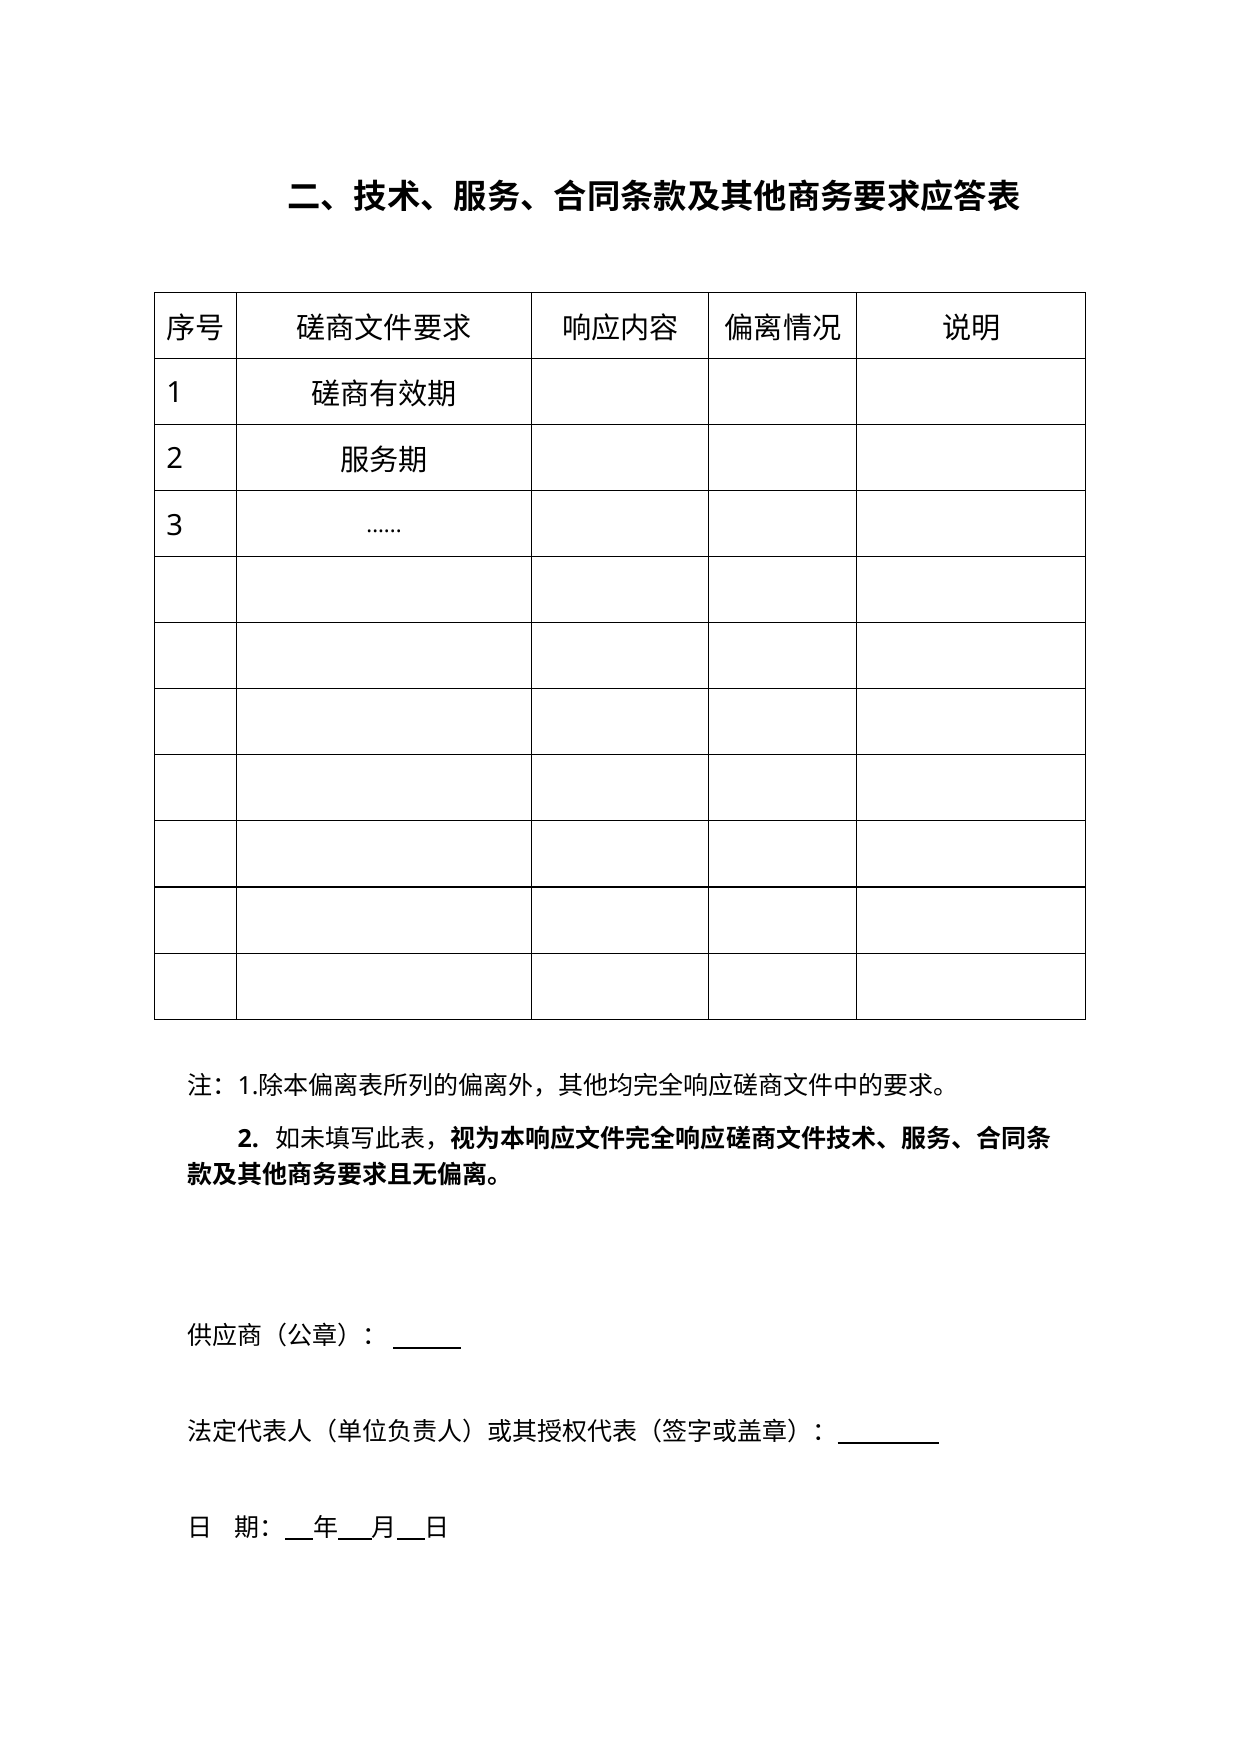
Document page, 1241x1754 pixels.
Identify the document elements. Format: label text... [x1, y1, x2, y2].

table_cell [155, 821, 236, 886]
text 法定代表人（单位负责人）或其授权代表（签字或盖章）： [187, 1397, 1053, 1462]
table_cell [857, 425, 1085, 490]
table_cell [532, 359, 708, 424]
table_cell [155, 623, 236, 688]
table_cell [532, 491, 708, 556]
table_cell [155, 888, 236, 952]
table_cell [857, 954, 1085, 1018]
table_cell [857, 557, 1085, 622]
table_cell [155, 689, 236, 754]
table_cell [709, 689, 856, 754]
table_cell [709, 888, 856, 952]
table_cell [237, 689, 531, 754]
table_header 序号 [155, 293, 236, 358]
table_header 响应内容 [532, 293, 708, 358]
table_cell [532, 689, 708, 754]
table_cell [155, 755, 236, 820]
table_cell [857, 689, 1085, 754]
table_cell [155, 557, 236, 622]
table_cell 服务期 [237, 425, 531, 490]
table_cell [532, 888, 708, 952]
table_header 说明 [857, 293, 1085, 358]
table_cell [857, 623, 1085, 688]
table_cell [709, 755, 856, 820]
table_cell 磋商有效期 [237, 359, 531, 424]
table_cell [532, 623, 708, 688]
table_cell [709, 821, 856, 886]
table_cell ...... [237, 491, 531, 556]
table_cell [237, 888, 531, 952]
table_cell [532, 821, 708, 886]
text 注：1.除本偏离表所列的偏离外，其他均完全响应磋商文件中的要求。 [187, 1066, 1053, 1102]
table_header 偏离情况 [709, 293, 856, 358]
table_cell [237, 557, 531, 622]
table_cell [237, 954, 531, 1018]
list 如未填写此表，视为本响应文件完全响应磋商文件技术、服务、合同条款及其他商务要求且无偏离。 [187, 1118, 1053, 1191]
table_cell [709, 491, 856, 556]
text 日 期： 年 月 日 [187, 1493, 1053, 1558]
table_cell [237, 821, 531, 886]
table_cell [155, 954, 236, 1018]
table_cell [857, 888, 1085, 952]
table_cell [709, 954, 856, 1018]
table_cell [857, 821, 1085, 886]
table_cell [237, 755, 531, 820]
table_cell [709, 557, 856, 622]
table_cell [532, 755, 708, 820]
table_cell [857, 359, 1085, 424]
table_cell [709, 623, 856, 688]
table_cell [709, 359, 856, 424]
table_cell 3 [155, 491, 236, 556]
table_cell [857, 491, 1085, 556]
text 二、技术、服务、合同条款及其他商务要求应答表 [187, 162, 1053, 227]
table_cell 2 [155, 425, 236, 490]
table_cell 1 [155, 359, 236, 424]
table_cell [857, 755, 1085, 820]
table_cell [237, 623, 531, 688]
table_cell [532, 954, 708, 1018]
table_header 磋商文件要求 [237, 293, 531, 358]
table_cell [709, 425, 856, 490]
table_cell [532, 425, 708, 490]
table_cell [532, 557, 708, 622]
text 供应商（公章）： [187, 1301, 1053, 1366]
